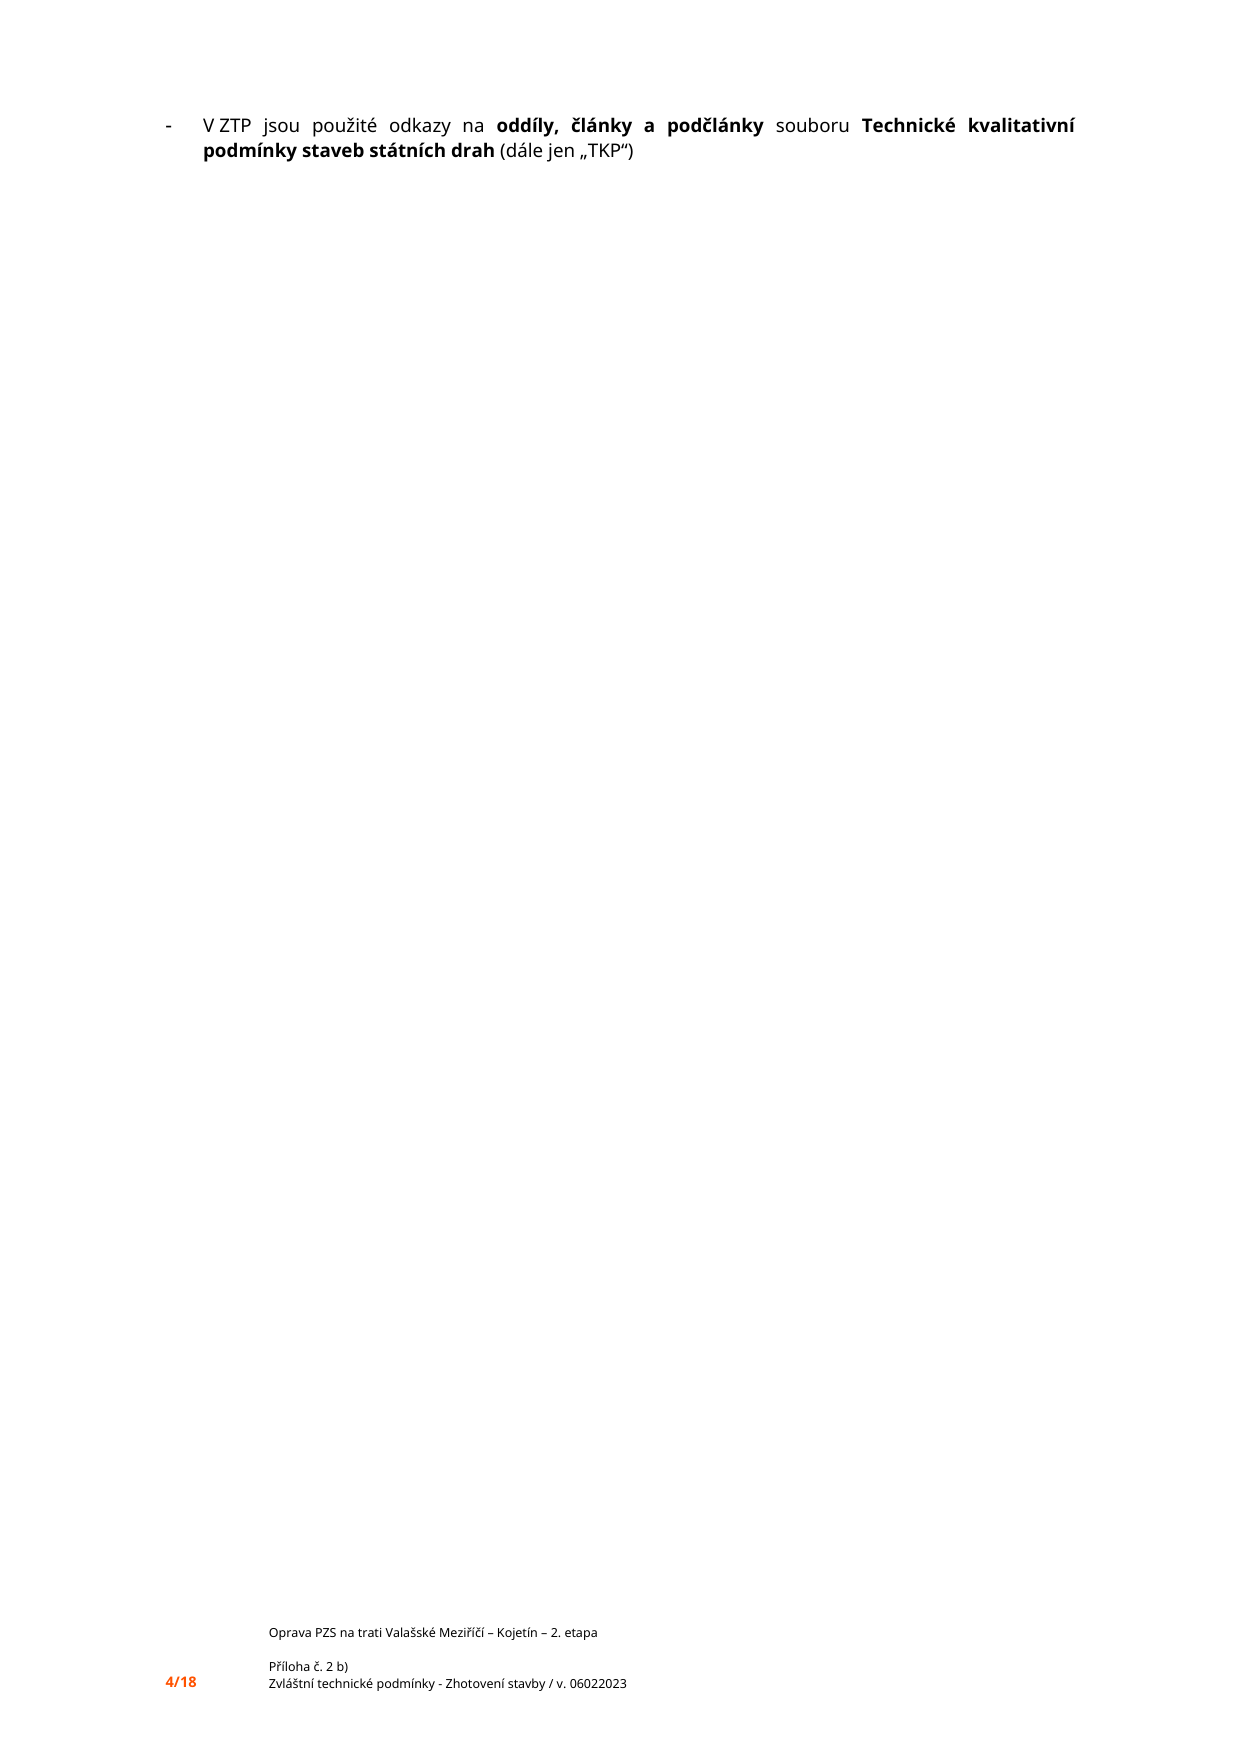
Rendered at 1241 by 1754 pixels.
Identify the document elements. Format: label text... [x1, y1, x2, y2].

list V ZTP jsou použité odkazy na oddíly, články a podčlánky souboru Technické kvalitativní podmínky staveb státních drah (dále jen „TKP“) [165, 112, 1075, 163]
